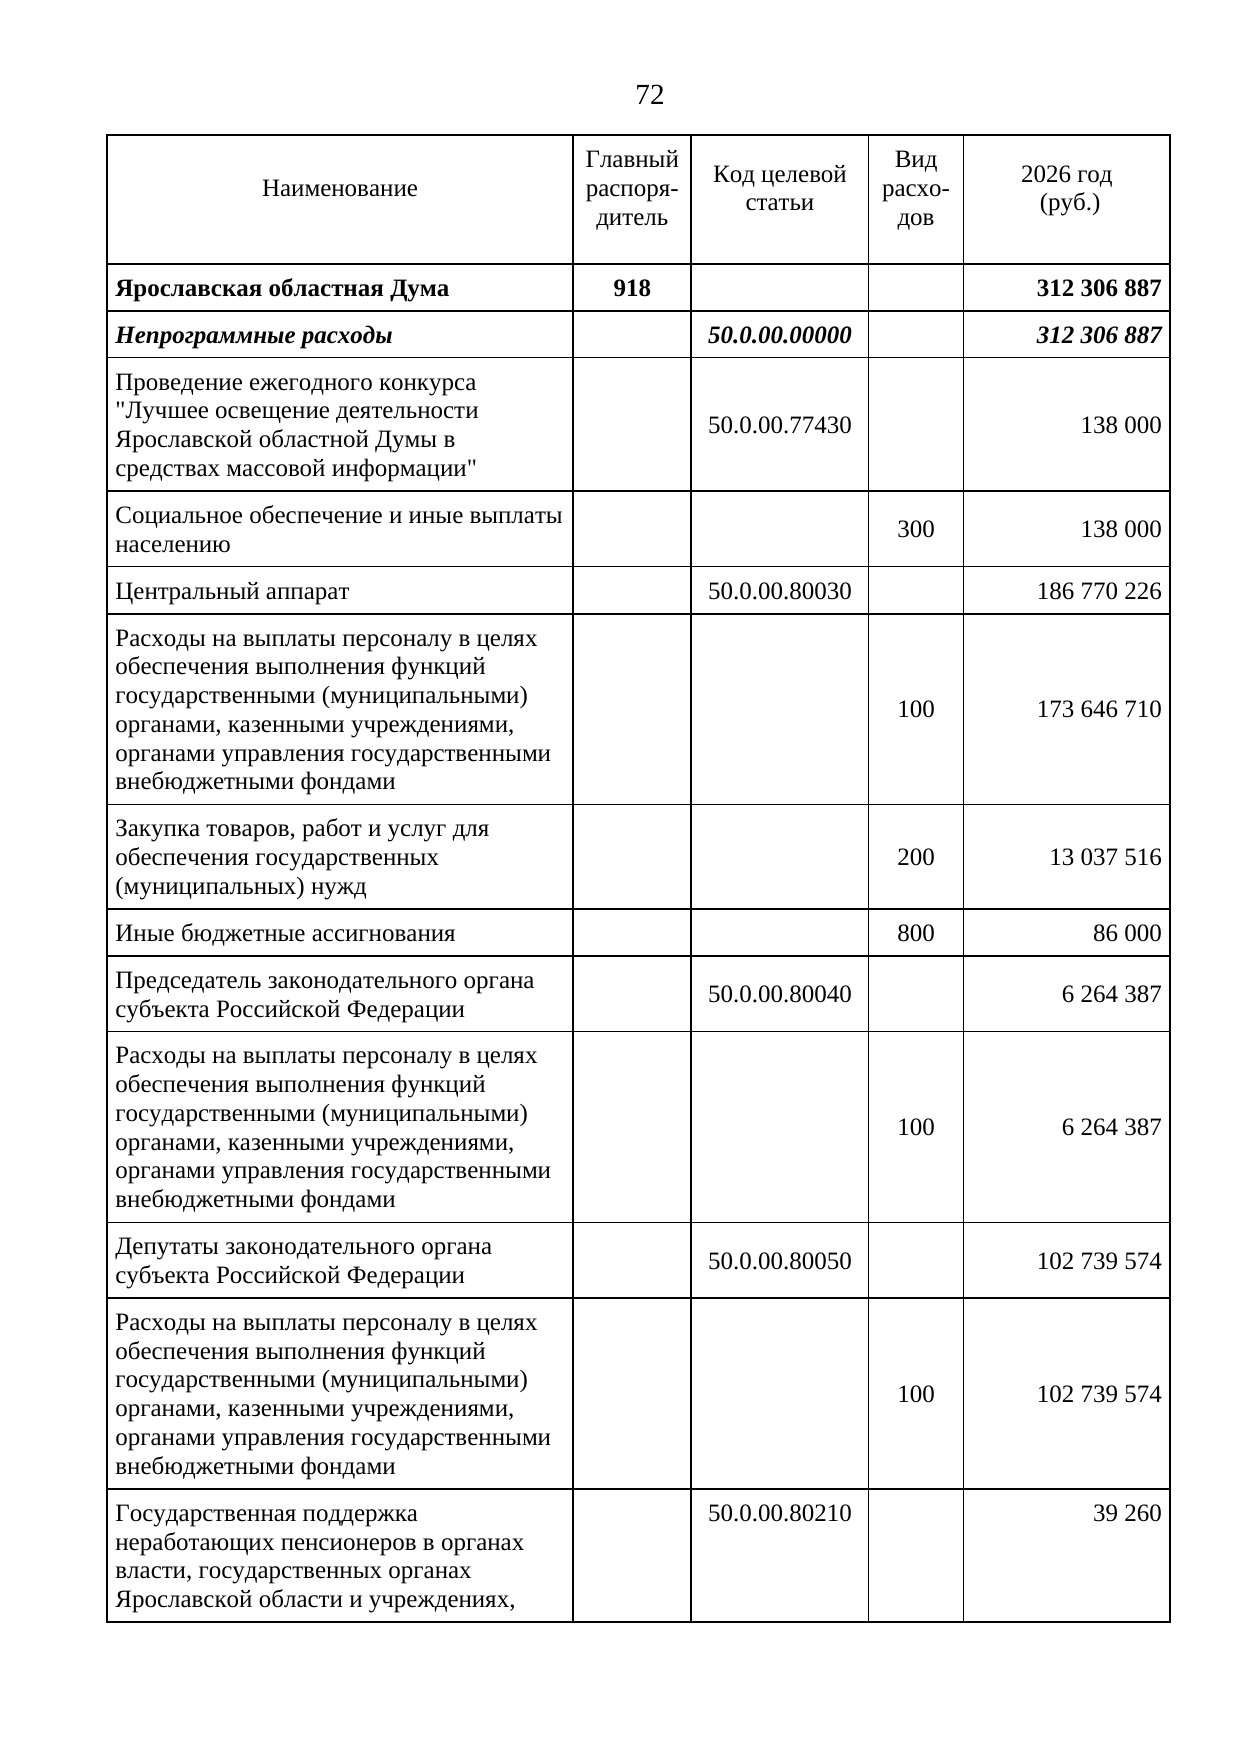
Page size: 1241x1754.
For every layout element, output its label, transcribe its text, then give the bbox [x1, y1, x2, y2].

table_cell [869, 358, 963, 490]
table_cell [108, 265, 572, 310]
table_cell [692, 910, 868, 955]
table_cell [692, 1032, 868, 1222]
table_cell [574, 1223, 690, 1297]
table_header Главный распоря-дитель [574, 136, 690, 263]
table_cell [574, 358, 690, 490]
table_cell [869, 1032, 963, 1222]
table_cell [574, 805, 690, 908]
table_header Вид расхо- дов [869, 136, 963, 263]
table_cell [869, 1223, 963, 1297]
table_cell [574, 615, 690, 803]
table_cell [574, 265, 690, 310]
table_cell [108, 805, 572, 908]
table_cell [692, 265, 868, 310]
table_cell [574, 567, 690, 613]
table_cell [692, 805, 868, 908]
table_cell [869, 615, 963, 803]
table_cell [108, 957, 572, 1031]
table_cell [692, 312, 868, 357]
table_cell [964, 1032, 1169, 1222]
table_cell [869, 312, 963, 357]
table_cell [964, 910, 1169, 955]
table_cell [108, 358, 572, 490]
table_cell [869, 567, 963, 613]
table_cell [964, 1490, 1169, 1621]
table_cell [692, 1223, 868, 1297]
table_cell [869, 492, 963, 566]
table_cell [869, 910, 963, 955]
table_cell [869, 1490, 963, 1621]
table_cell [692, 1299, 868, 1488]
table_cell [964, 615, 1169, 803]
table_header 2026 год (руб.) [964, 136, 1169, 263]
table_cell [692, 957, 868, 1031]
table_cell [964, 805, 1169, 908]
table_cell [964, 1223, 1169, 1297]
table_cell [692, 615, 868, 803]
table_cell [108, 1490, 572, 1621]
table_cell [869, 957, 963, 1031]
table_header Код целевой статьи [692, 136, 868, 263]
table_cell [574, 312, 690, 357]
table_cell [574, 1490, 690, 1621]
table_header Наименование [108, 136, 572, 263]
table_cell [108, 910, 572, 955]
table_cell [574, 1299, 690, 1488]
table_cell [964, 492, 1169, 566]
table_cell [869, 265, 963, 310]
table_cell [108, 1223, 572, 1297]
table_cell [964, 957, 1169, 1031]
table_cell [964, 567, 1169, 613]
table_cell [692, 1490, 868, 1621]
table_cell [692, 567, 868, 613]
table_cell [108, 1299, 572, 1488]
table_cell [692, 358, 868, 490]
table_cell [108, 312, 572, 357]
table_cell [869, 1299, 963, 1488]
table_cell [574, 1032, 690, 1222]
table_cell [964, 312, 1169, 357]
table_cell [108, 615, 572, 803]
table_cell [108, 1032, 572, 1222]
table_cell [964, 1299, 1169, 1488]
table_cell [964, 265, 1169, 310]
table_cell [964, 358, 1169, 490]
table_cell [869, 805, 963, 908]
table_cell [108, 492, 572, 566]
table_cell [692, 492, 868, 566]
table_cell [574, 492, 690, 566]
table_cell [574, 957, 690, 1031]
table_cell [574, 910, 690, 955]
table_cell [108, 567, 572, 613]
